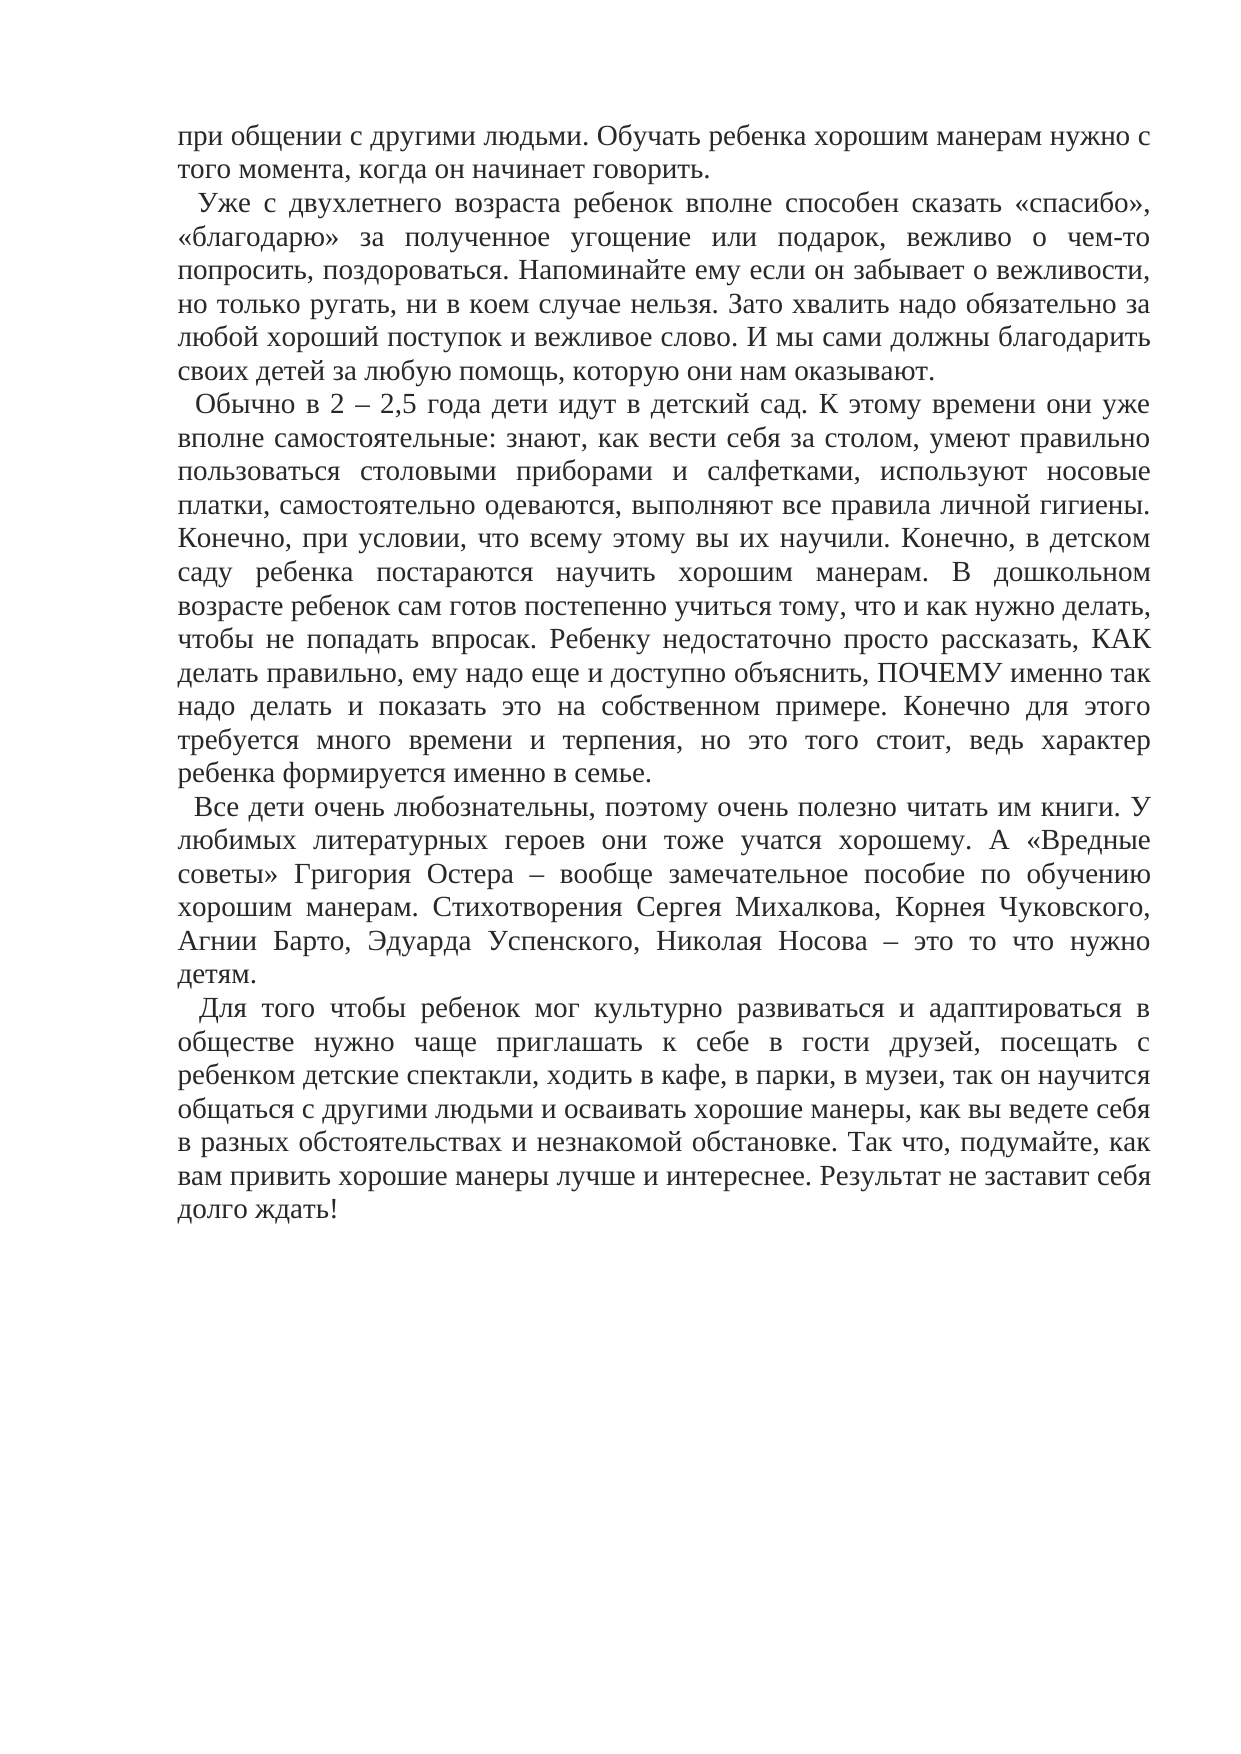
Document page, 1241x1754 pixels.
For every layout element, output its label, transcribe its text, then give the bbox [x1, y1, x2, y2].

text Обычно в 2 – 2,5 года дети идут в детский сад. К этому времени они уже вполне самостоятельные: знают, как вести себя за столом, умеют правильно пользоваться столовыми приборами и салфетками, используют носовые платки, самостоятельно одеваются, выполняют все правила личной гигиены. Конечно, при условии, что всему этому вы их научили. Конечно, в детском саду ребенка постараются научить хорошим манерам. В дошкольном возрасте ребенок сам готов постепенно учиться тому, что и как нужно делать, чтобы не попадать впросак. Ребенку недостаточно просто рассказать, КАК делать правильно, ему надо еще и доступно объяснить, ПОЧЕМУ именно так надо делать и показать это на собственном примере. Конечно для этого требуется много времени и терпения, но это того стоит, ведь характер ребенка формируется именно в семье. [177, 386, 1152, 789]
text Для того чтобы ребенок мог культурно развиваться и адаптироваться в обществе нужно чаще приглашать к себе в гости друзей, посещать с ребенком детские спектакли, ходить в кафе, в парки, в музеи, так он научится общаться с другими людьми и осваивать хорошие манеры, как вы ведете себя в разных обстоятельствах и незнакомой обстановке. Так что, подумайте, как вам привить хорошие манеры лучше и интереснее. Результат не заставит себя долго ждать! [177, 990, 1152, 1225]
text Все дети очень любознательны, поэтому очень полезно читать им книги. У любимых литературных героев они тоже учатся хорошему. А «Вредные советы» Григория Остера – вообще замечательное пособие по обучению хорошим манерам. Стихотворения Сергея Михалкова, Корнея Чуковского, Агнии Барто, Эдуарда Успенского, Николая Носова – это то что нужно детям. [177, 789, 1152, 990]
text Уже с двухлетнего возраста ребенок вполне способен сказать «спасибо», «благодарю» за полученное угощение или подарок, вежливо о чем-то попросить, поздороваться. Напоминайте ему если он забывает о вежливости, но только ругать, ни в коем случае нельзя. Зато хвалить надо обязательно за любой хороший поступок и вежливое слово. И мы сами должны благодарить своих детей за любую помощь, которую они нам оказывают. [177, 185, 1152, 386]
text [177, 118, 1152, 185]
